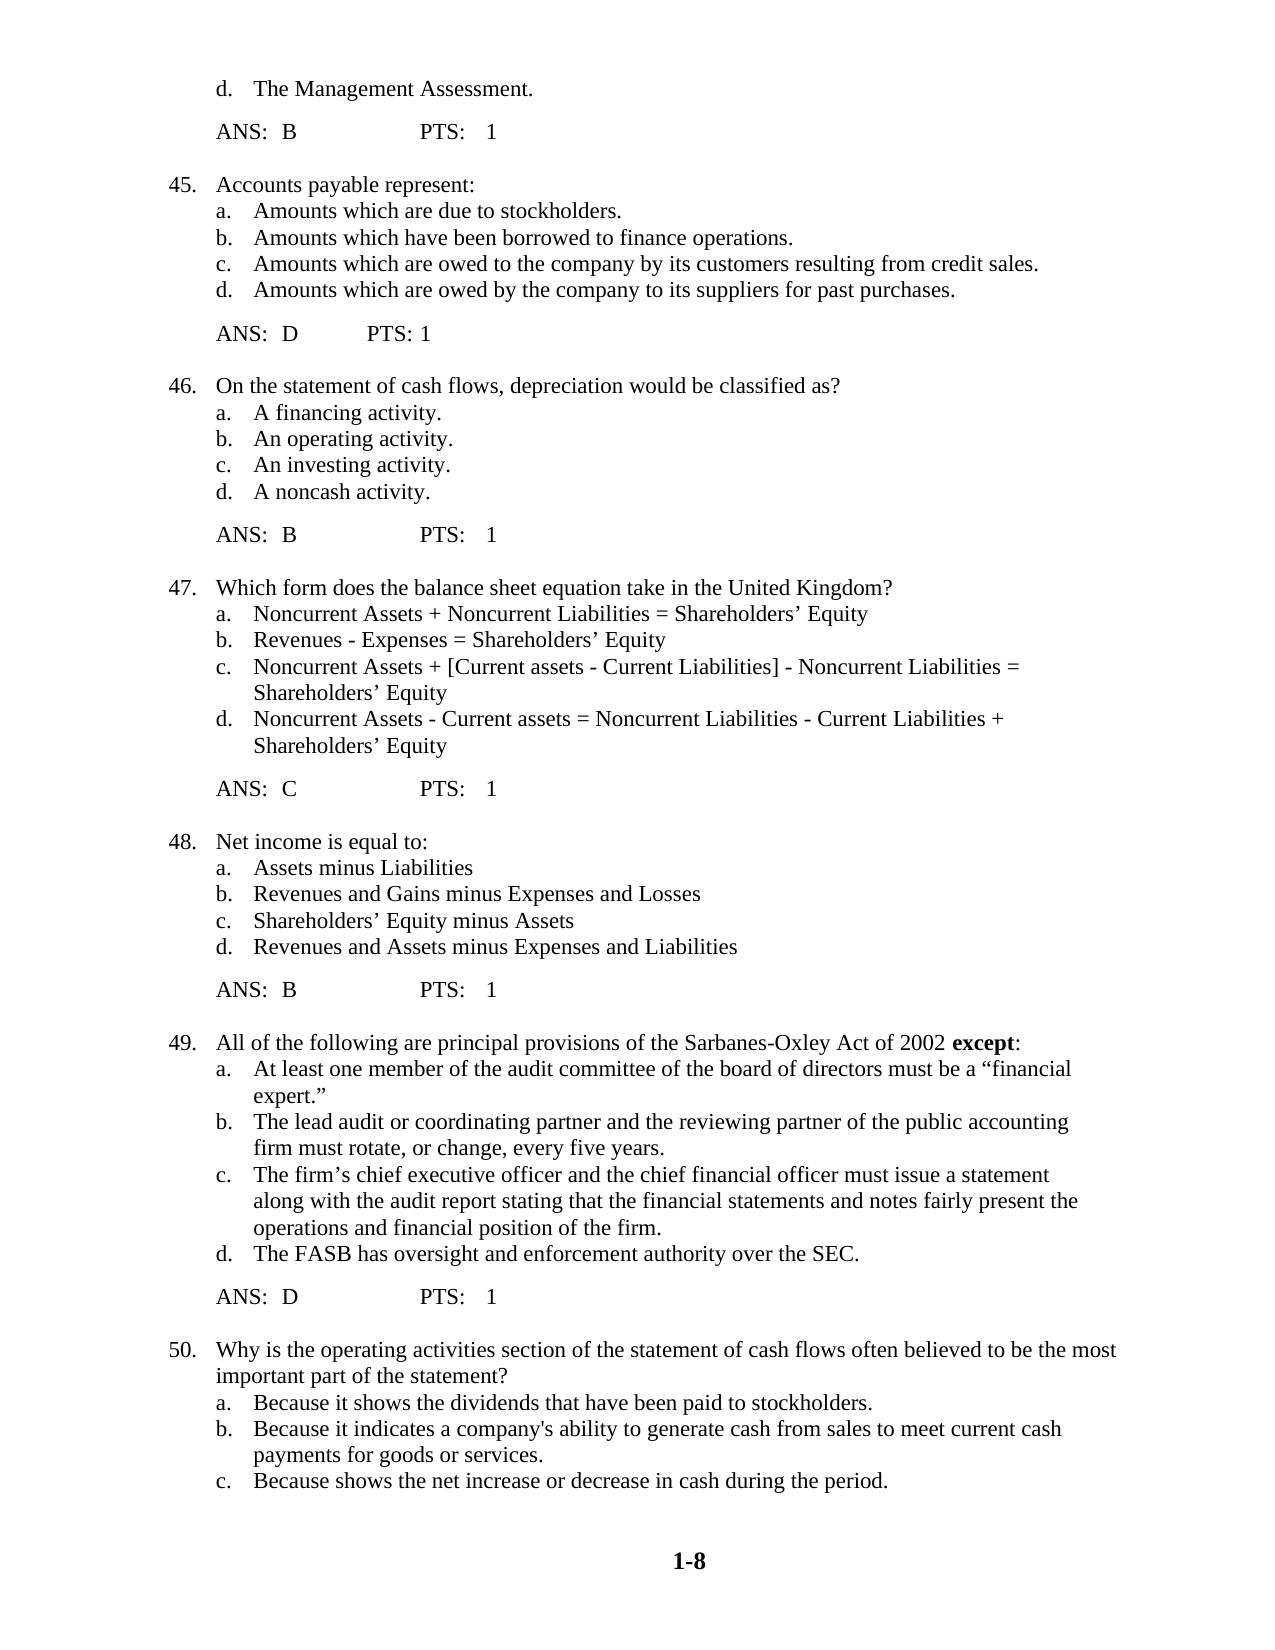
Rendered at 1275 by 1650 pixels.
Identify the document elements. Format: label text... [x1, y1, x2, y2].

table_cell Revenues and Assets minus Expenses and Liabilities [249, 933, 1092, 959]
table_cell Noncurrent Assets + [Current assets - Current Liabilities] - Noncurrent Liabilities = Shareholders’ Equity [249, 653, 1092, 705]
table_cell c. [211, 1161, 248, 1240]
table_cell An operating activity. [249, 425, 1092, 451]
table_cell b. [211, 1108, 248, 1161]
table_cell d. [211, 1240, 248, 1266]
text 49. All of the following are principal provisions of the Sarbanes-Oxley Act of 2002 except: [150, 1029, 1162, 1055]
table_cell The FASB has oversight and enforcement authority over the SEC. [249, 1240, 1092, 1266]
table_cell Amounts which have been borrowed to finance operations. [249, 224, 1092, 250]
table_cell b. [211, 1415, 248, 1468]
table_header Amounts which are due to stockholders. [249, 197, 1092, 224]
table_cell c. [211, 451, 248, 478]
text ANS: B PTS: 1 [216, 521, 1162, 547]
table_cell The Management Assessment. [249, 75, 1092, 101]
table_cell The firm’s chief executive officer and the chief financial officer must issue a statement along with the audit report stating that the financial statements and notes fairly present the operations and financial position of the firm. [249, 1161, 1092, 1240]
text ANS: D PTS: 1 [216, 319, 1162, 346]
table_cell An investing activity. [249, 451, 1092, 478]
table_cell Amounts which are owed by the company to its suppliers for past purchases. [249, 276, 1092, 303]
table_cell c. [211, 653, 248, 705]
table_cell Amounts which are owed to the company by its customers resulting from credit sales. [249, 250, 1092, 276]
text 47. Which form does the balance sheet equation take in the ? [150, 574, 1162, 600]
table_cell d. [211, 705, 248, 758]
table_header Assets minus Liabilities [249, 854, 1092, 880]
table_cell b. [211, 880, 248, 907]
text 46. On the statement of cash flows, depreciation would be classified as? [150, 372, 1162, 399]
table_cell c. [211, 907, 248, 933]
table_cell c. [211, 1468, 248, 1494]
table_cell d. [211, 933, 248, 959]
table_cell Revenues - Expenses = Shareholders’ Equity [249, 626, 1092, 653]
table_header a. [211, 854, 248, 880]
text 48. Net income is equal to: [150, 828, 1162, 854]
table_cell b. [211, 626, 248, 653]
table_header A financing activity. [249, 399, 1092, 425]
table_cell b. [211, 224, 248, 250]
text ANS: C PTS: 1 [216, 775, 1162, 801]
table_cell d. [211, 75, 248, 101]
table_header a. [211, 1389, 248, 1415]
table_cell d. [211, 276, 248, 303]
table_cell Noncurrent Assets - Current assets = Noncurrent Liabilities - Current Liabilities + Shareholders’ Equity [249, 705, 1092, 758]
table_header Because it shows the dividends that have been paid to stockholders. [249, 1389, 1092, 1415]
table_cell Shareholders’ Equity minus Assets [249, 907, 1092, 933]
table_header a. [211, 197, 248, 224]
table_cell Revenues and Gains minus Expenses and Losses [249, 880, 1092, 907]
text ANS: B PTS: 1 [216, 976, 1162, 1003]
text 45. Accounts payable represent: [150, 171, 1162, 197]
text ANS: B PTS: 1 [216, 118, 1162, 144]
table_header At least one member of the audit committee of the board of directors must be a “financial expert.” [249, 1055, 1092, 1108]
table_cell b. [211, 425, 248, 451]
text ANS: D PTS: 1 [216, 1283, 1162, 1309]
table_cell d. [211, 478, 248, 504]
table_cell c. [211, 250, 248, 276]
table_header a. [211, 1055, 248, 1108]
table_cell The lead audit or coordinating partner and the reviewing partner of the public accounting firm must rotate, or change, every five years. [249, 1108, 1092, 1161]
table_cell A noncash activity. [249, 478, 1092, 504]
table_cell Because it indicates a company's ability to generate cash from sales to meet current cash payments for goods or services. [249, 1415, 1092, 1468]
table_cell Because shows the net increase or decrease in cash during the period. [249, 1468, 1092, 1494]
table_header Noncurrent Assets + Noncurrent Liabilities = Shareholders’ Equity [249, 600, 1092, 626]
table_header a. [211, 600, 248, 626]
text 50. Why is the operating activities section of the statement of cash flows often believed to be the most important part of the statement? [150, 1336, 1162, 1388]
table_header a. [211, 399, 248, 425]
